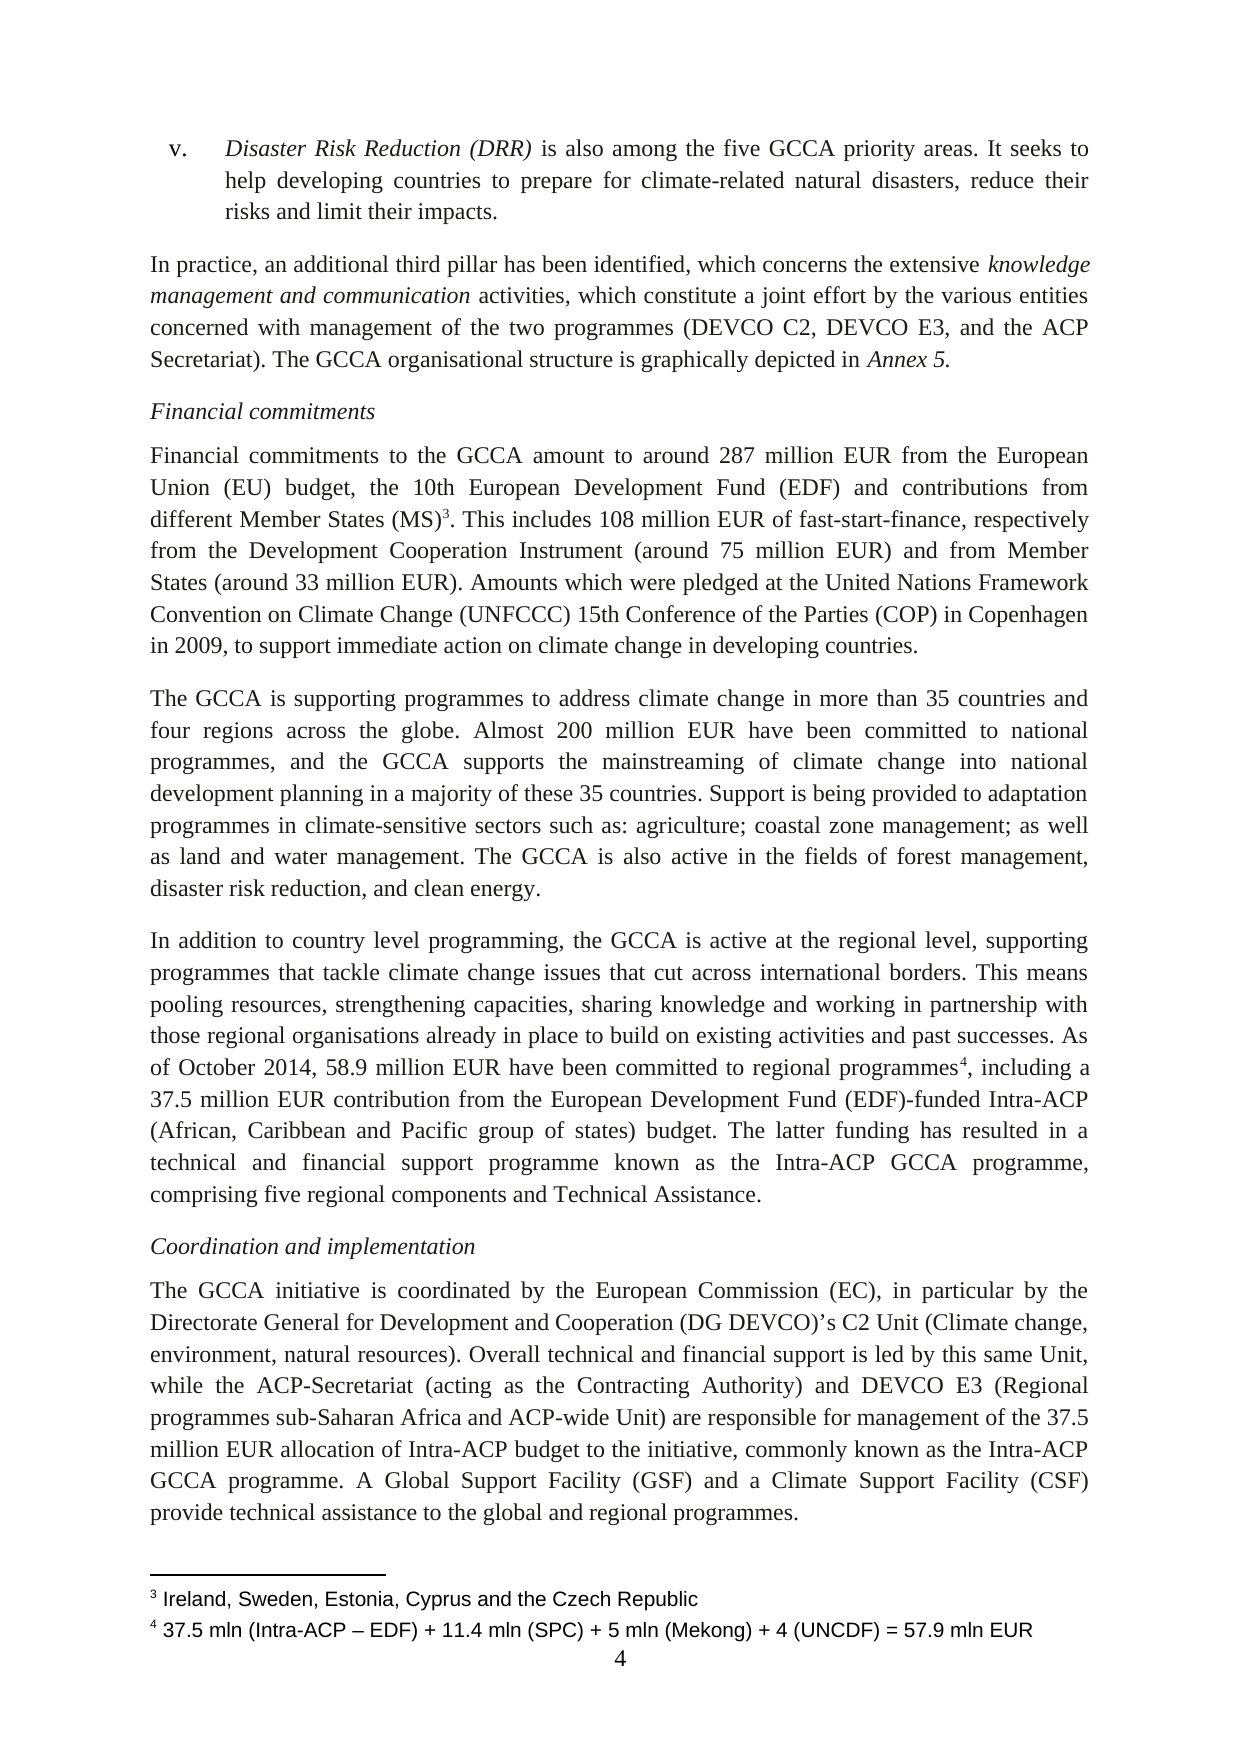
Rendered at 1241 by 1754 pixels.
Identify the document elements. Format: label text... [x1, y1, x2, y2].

text Financial commitments to the GCCA amount to around 287 million EUR from the European Union (EU) budget, the 10th European Development Fund (EDF) and contributions from different Member States (MS). This includes 108 million EUR of fast-start-finance, respectively from the Development Cooperation Instrument (around 75 million EUR) and from Member States (around 33 million EUR). Amounts which were pledged at the United Nations Framework Convention on Climate Change (UNFCCC) 15th Conference of the Parties (COP) in Copenhagen in 2009, to support immediate action on climate change in developing countries. [150, 442, 1090, 659]
text The GCCA is supporting programmes to address climate change in more than 35 countries and four regions across the globe. Almost 200 million EUR have been committed to national programmes, and the GCCA supports the mainstreaming of climate change into national development planning in a majority of these 35 countries. Support is being provided to adaptation programmes in climate-sensitive sectors such as: agriculture; coastal zone management; as well as land and water management. The GCCA is also active in the fields of forest management, disaster risk reduction, and clean energy. [150, 684, 1090, 902]
text Coordination and implementation [150, 1232, 1090, 1260]
list Disaster Risk Reduction (DRR) is also among the five GCCA priority areas. It seeks to help developing countries to prepare for climate-related natural disasters, reduce their risks and limit their impacts. [187, 133, 1090, 225]
text In practice, an additional third pillar has been identified, which concerns the extensive knowledge management and communication activities, which constitute a joint effort by the various entities concerned with management of the two programmes (DEVCO C2, DEVCO E3, and the ACP Secretariat). The GCCA organisational structure is graphically depicted in Annex 5. [150, 250, 1090, 372]
text In addition to country level programming, the GCCA is active at the regional level, supporting programmes that tackle climate change issues that cut across international borders. This means pooling resources, strengthening capacities, sharing knowledge and working in partnership with those regional organisations already in place to build on existing activities and past successes. As of October 2014, 58.9 million EUR have been committed to regional programmes, including a 37.5 million EUR contribution from the European Development Fund (EDF)-funded Intra-ACP (African, Caribbean and Pacific group of states) budget. The latter funding has resulted in a technical and financial support programme known as the Intra-ACP GCCA programme, comprising five regional components and Technical Assistance. [150, 927, 1090, 1207]
text The GCCA initiative is coordinated by the European Commission (EC), in particular by the Directorate General for Development and Cooperation (DG DEVCO)’s C2 Unit (Climate change, environment, natural resources). Overall technical and financial support is led by this same Unit, while the ACP-Secretariat (acting as the Contracting Authority) and DEVCO E3 (Regional programmes sub-Saharan Africa and ACP-wide Unit) are responsible for management of the 37.5 million EUR allocation of Intra-ACP budget to the initiative, commonly known as the Intra-ACP GCCA programme. A Global Support Facility (GSF) and a Climate Support Facility (CSF) provide technical assistance to the global and regional programmes. [150, 1277, 1090, 1526]
text Financial commitments [150, 397, 1090, 425]
